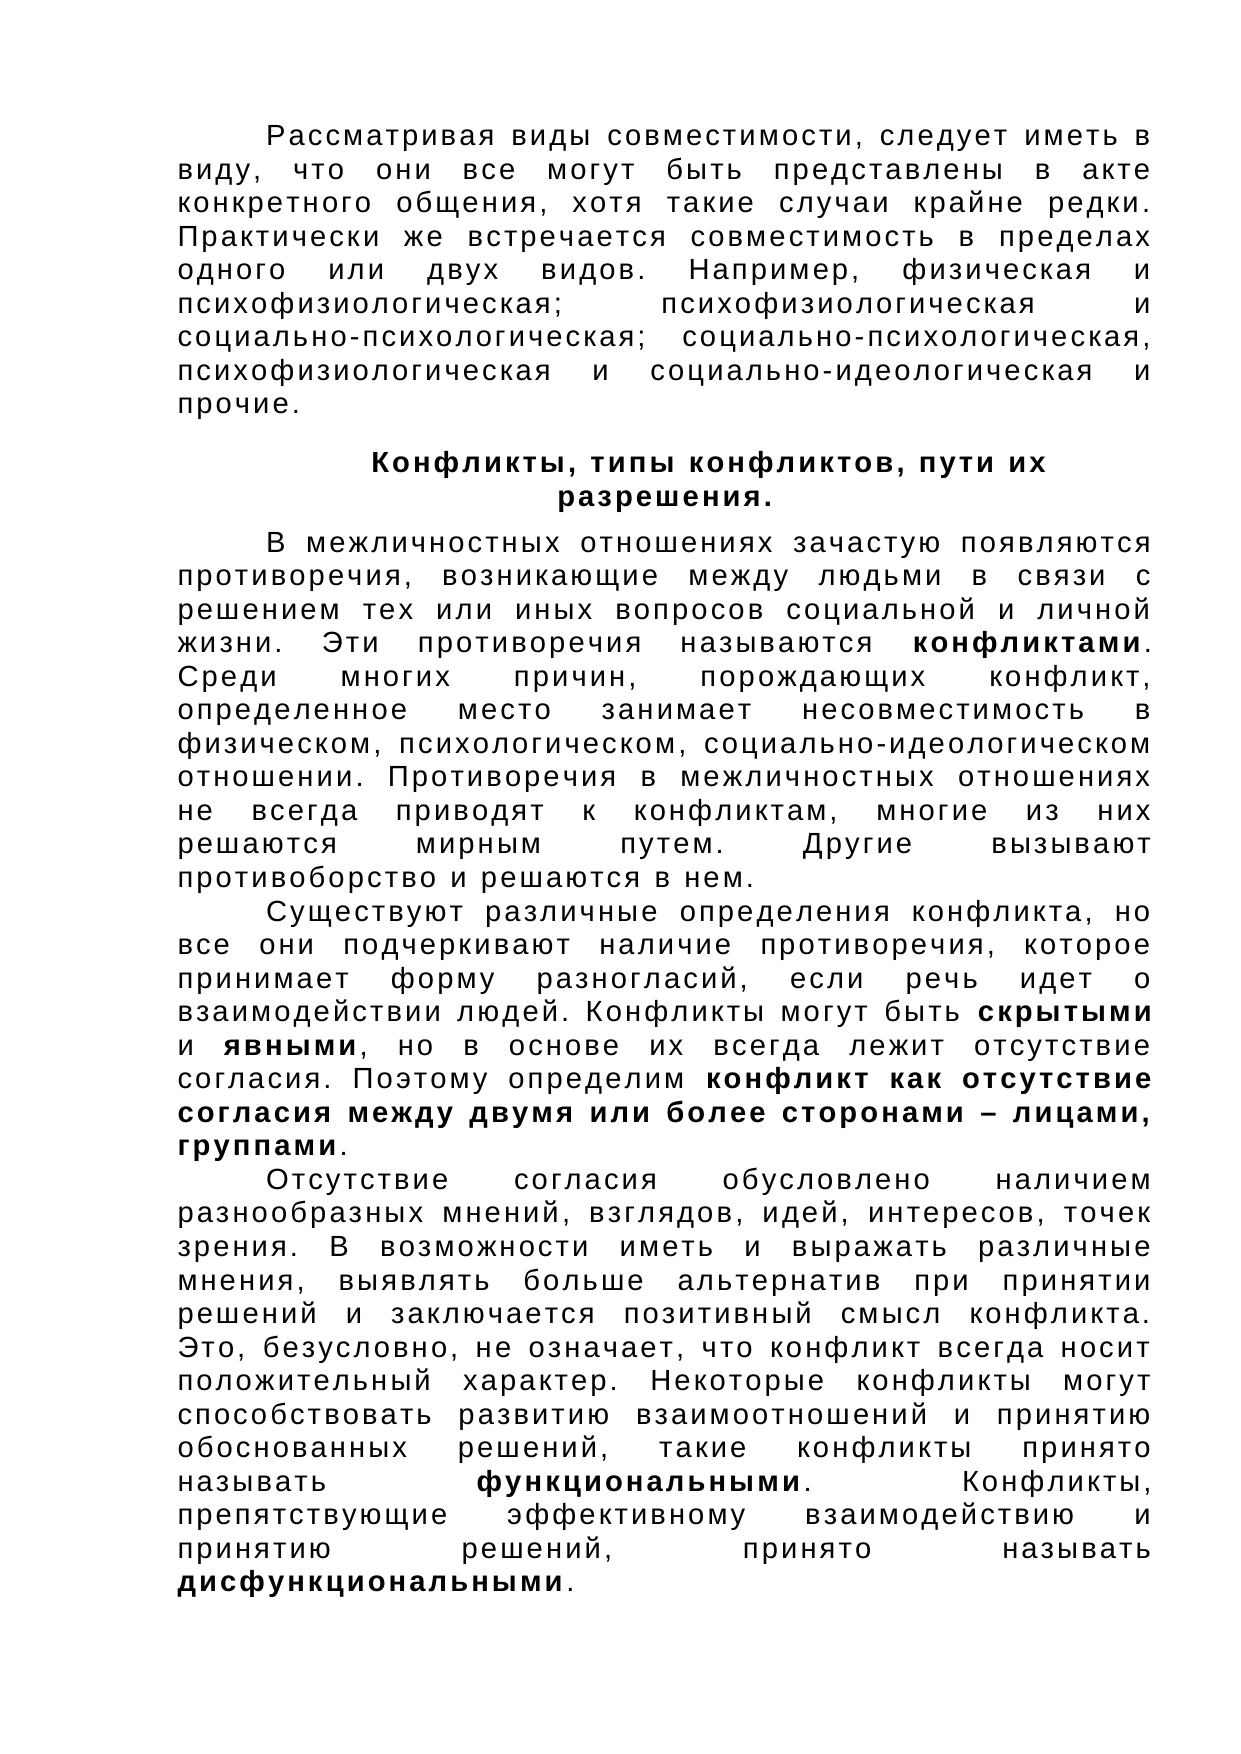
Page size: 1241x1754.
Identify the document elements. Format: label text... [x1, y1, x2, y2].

text Конфликты, типы конфликтов, пути их разрешения. [177, 445, 1152, 512]
text Существуют различные определения конфликта, но все они подчеркивают наличие противоречия, которое принимает форму разногласий, если речь идет о взаимодействии людей. Конфликты могут быть скрытыми и явными, но в основе их всегда лежит отсутствие согласия. Поэтому определим конфликт как отсутствие согласия между двумя или более сторонами – лицами, группами. [177, 893, 1152, 1162]
text Рассматривая виды совместимости, следует иметь в виду, что они все могут быть представлены в акте конкретного общения, хотя такие случаи крайне редки. Практически же встречается совместимость в пределах одного или двух видов. Например, физическая и психофизиологическая; психофизиологическая и социально-психологическая; социально-психологическая, психофизиологическая и социально-идеологическая и прочие. [177, 118, 1152, 420]
text Отсутствие согласия обусловлено наличием разнообразных мнений, взглядов, идей, интересов, точек зрения. В возможности иметь и выражать различные мнения, выявлять больше альтернатив при принятии решений и заключается позитивный смысл конфликта. Это, безусловно, не означает, что конфликт всегда носит положительный характер. Некоторые конфликты могут способствовать развитию взаимоотношений и принятию обоснованных решений, такие конфликты принято называть функциональными. Конфликты, препятствующие эффективному взаимодействию и принятию решений, принято называть дисфункциональными. [177, 1162, 1152, 1598]
text В межличностных отношениях зачастую появляются противоречия, возникающие между людьми в связи с решением тех или иных вопросов социальной и личной жизни. Эти противоречия называются конфликтами. Среди многих причин, порождающих конфликт, определенное место занимает несовместимость в физическом, психологическом, социально-идеологическом отношении. Противоречия в межличностных отношениях не всегда приводят к конфликтам, многие из них решаются мирным путем. Другие вызывают противоборство и решаются в нем. [177, 524, 1152, 893]
